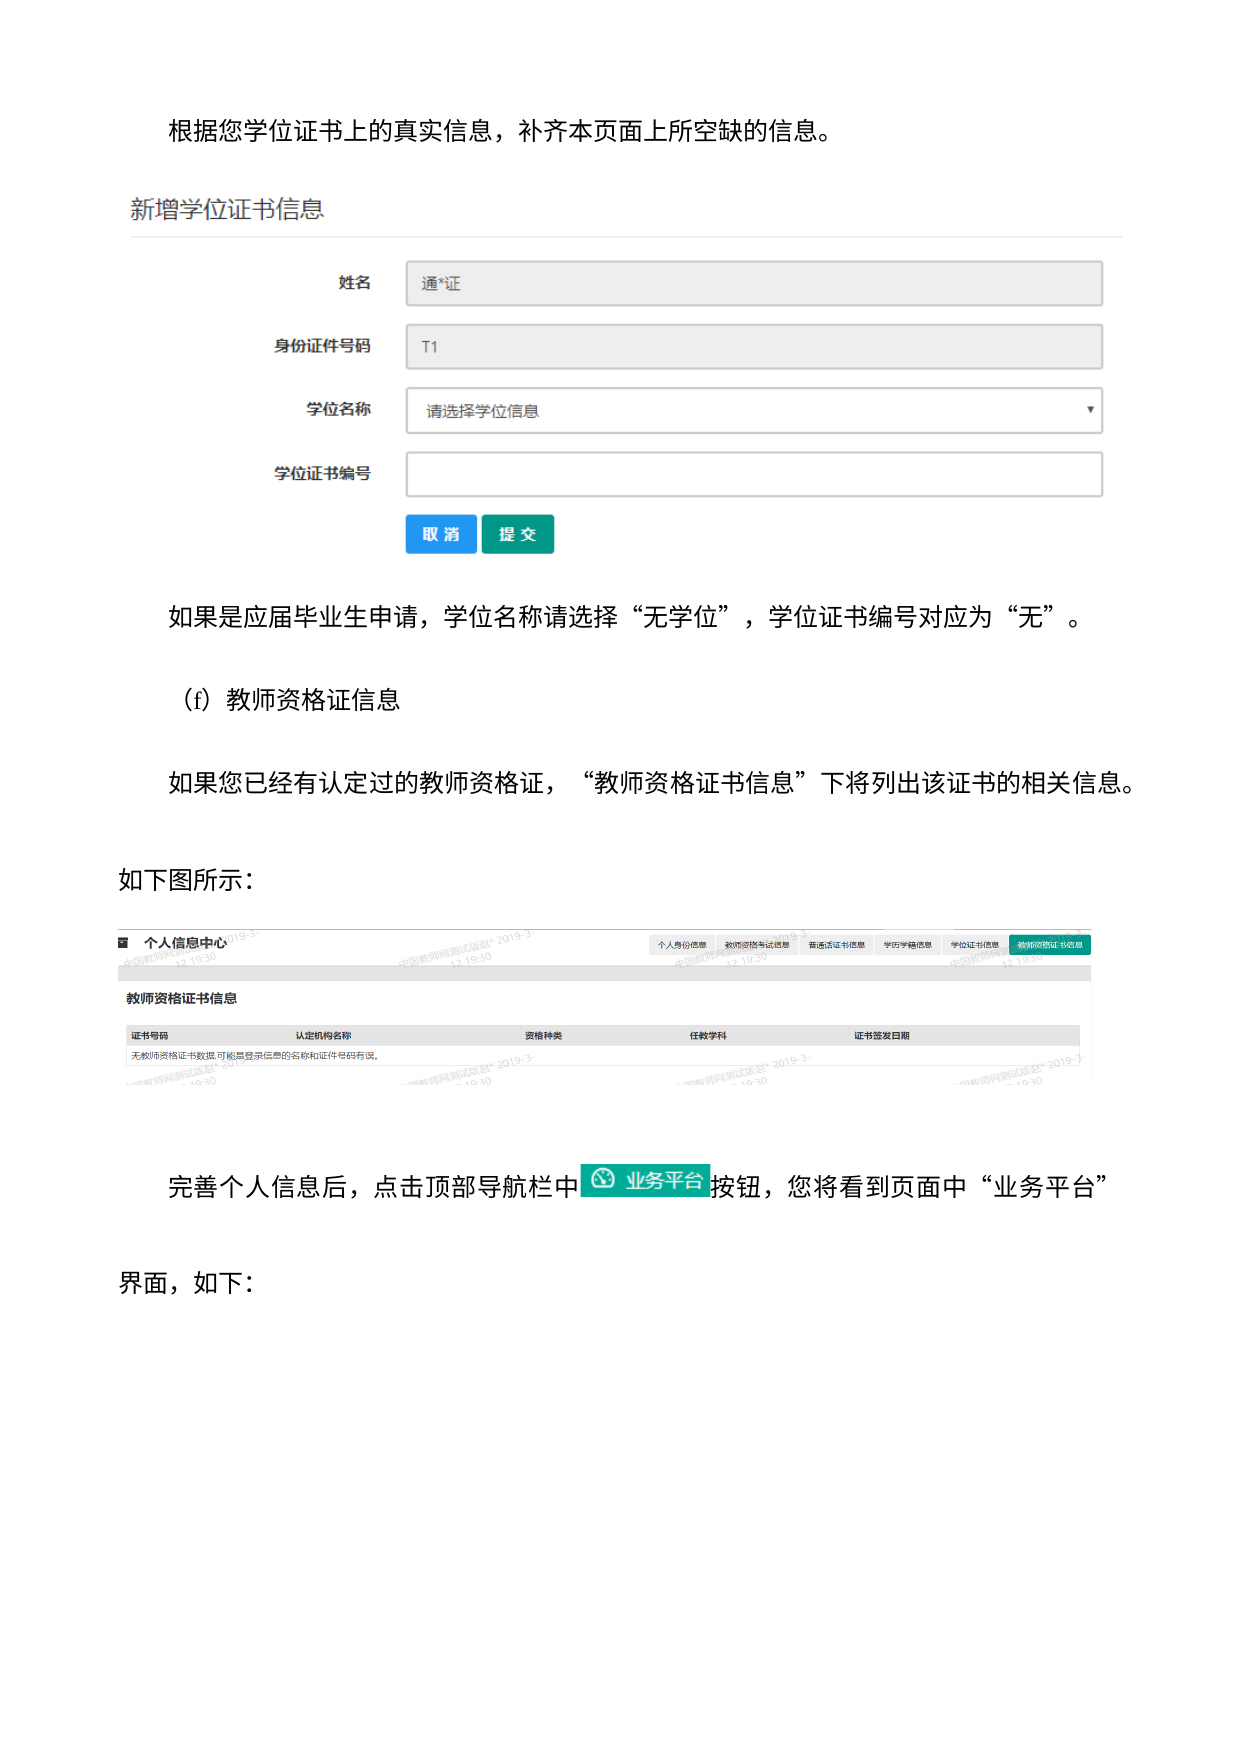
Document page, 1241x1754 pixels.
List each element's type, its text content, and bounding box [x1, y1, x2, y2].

text 如果是应届毕业生申请，学位名称请选择“无学位”，学位证书编号对应为“无”。 [118, 583, 1122, 648]
picture [118, 929, 1092, 1085]
text 完善个人信息后，点击顶部导航栏中按钮，您将看到页面中“业务平台”界面，如下： [118, 1152, 1122, 1314]
picture [118, 180, 1123, 563]
text （f）教师资格证信息 [118, 666, 1122, 731]
text 如果您已经有认定过的教师资格证，“教师资格证书信息”下将列出该证书的相关信息。如下图所示： [118, 749, 1122, 911]
text 根据您学位证书上的真实信息，补齐本页面上所空缺的信息。 [118, 97, 1122, 162]
picture [580, 1164, 711, 1197]
